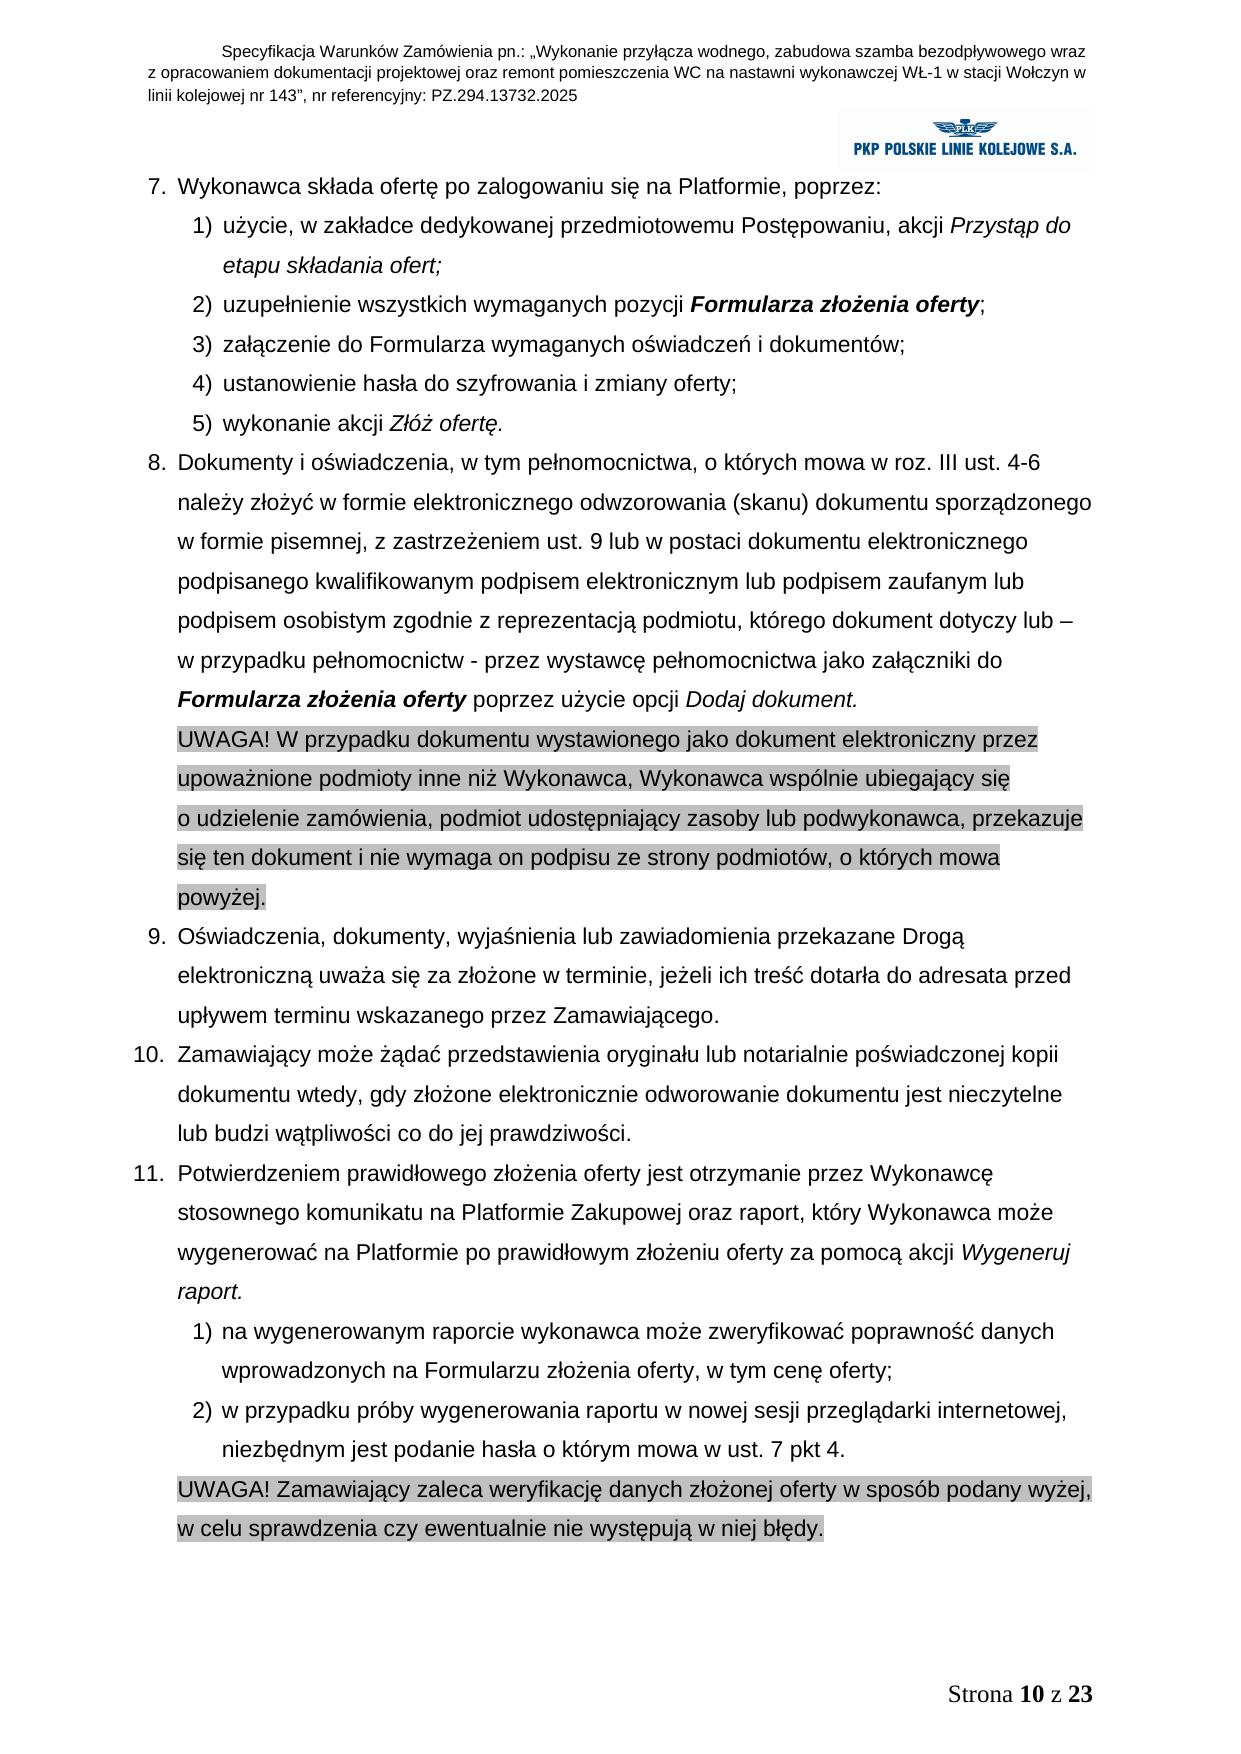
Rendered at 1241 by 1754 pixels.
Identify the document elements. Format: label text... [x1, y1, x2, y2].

text UWAGA! Zamawiający zaleca weryfikację danych złożonej oferty w sposób podany wyżej, w celu sprawdzenia czy ewentualnie nie występują w niej błędy. [177, 1476, 1093, 1542]
list Oświadczenia, dokumenty, wyjaśnienia lub zawiadomienia przekazane Drogą elektroniczną uważa się za złożone w terminie, jeżeli ich treść dotarła do adresata przed upływem terminu wskazanego przez Zamawiającego. [148, 923, 1093, 1028]
list Wykonawca składa ofertę po zalogowaniu się na Platformie, poprzez: [148, 173, 1093, 199]
list wykonanie akcji Złóż ofertę. [192, 410, 1093, 436]
list użycie, w zakładce dedykowanej przedmiotowemu Postępowaniu, akcji Przystąp do etapu składania ofert; [192, 212, 1093, 278]
list Dokumenty i oświadczenia, w tym pełnomocnictwa, o których mowa w roz. III ust. 4-6 należy złożyć w formie elektronicznego odwzorowania (skanu) dokumentu sporządzonego w formie pisemnej, z zastrzeżeniem ust. 9 lub w postaci dokumentu elektronicznego podpisanego kwalifikowanym podpisem elektronicznym lub podpisem zaufanym lub podpisem osobistym zgodnie z reprezentacją podmiotu, którego dokument dotyczy lub – w przypadku pełnomocnictw - przez wystawcę pełnomocnictwa jako załączniki do Formularza złożenia oferty poprzez użycie opcji Dodaj dokument. [148, 449, 1093, 712]
list Potwierdzeniem prawidłowego złożenia oferty jest otrzymanie przez Wykonawcę stosownego komunikatu na Platformie Zakupowej oraz raport, który Wykonawca może wygenerować na Platformie po prawidłowym złożeniu oferty za pomocą akcji Wygeneruj raport. [133, 1160, 1093, 1305]
list uzupełnienie wszystkich wymaganych pozycji Formularza złożenia oferty; [192, 291, 1093, 318]
list załączenie do Formularza wymaganych oświadczeń i dokumentów; [192, 331, 1093, 357]
picture [837, 107, 1093, 173]
list Zamawiający może żądać przedstawienia oryginału lub notarialnie poświadczonej kopii dokumentu wtedy, gdy złożone elektronicznie odworowanie dokumentu jest nieczytelne lub budzi wątpliwości co do jej prawdziwości. [133, 1041, 1093, 1147]
list na wygenerowanym raporcie wykonawca może zweryfikować poprawność danych wprowadzonych na Formularzu złożenia oferty, w tym cenę oferty; [192, 1318, 1093, 1384]
list ustanowienie hasła do szyfrowania i zmiany oferty; [192, 370, 1093, 397]
list w przypadku próby wygenerowania raportu w nowej sesji przeglądarki internetowej, niezbędnym jest podanie hasła o którym mowa w ust. 7 pkt 4. [192, 1397, 1093, 1463]
list UWAGA! W przypadku dokumentu wystawionego jako dokument elektroniczny przez upoważnione podmioty inne niż Wykonawca, Wykonawca wspólnie ubiegający się o udzielenie zamówienia, podmiot udostępniający zasoby lub podwykonawca, przekazuje się ten dokument i nie wymaga on podpisu ze strony podmiotów, o których mowa powyżej. [177, 726, 1093, 910]
